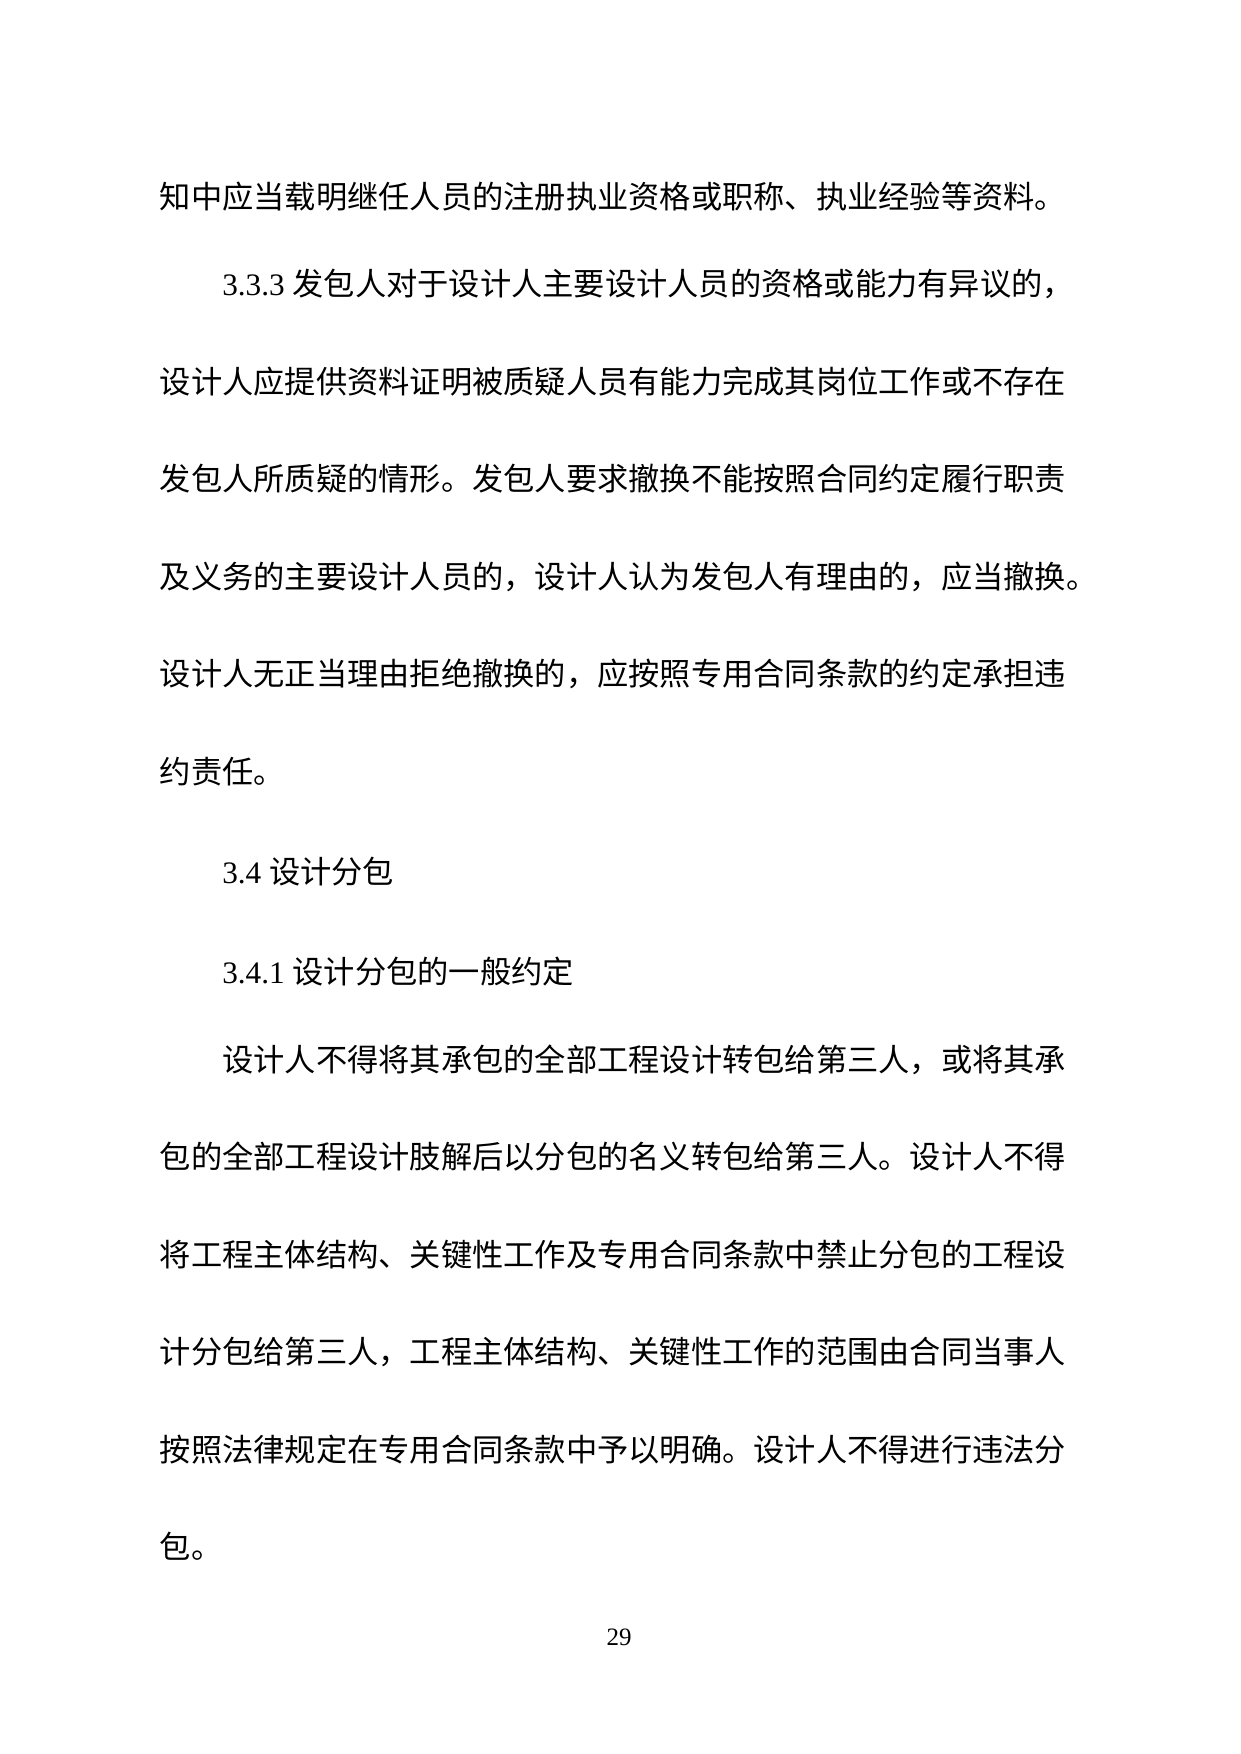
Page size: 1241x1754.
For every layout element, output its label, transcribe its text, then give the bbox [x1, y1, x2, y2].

text 3.4.1 设计分包的一般约定 [159, 937, 1078, 1002]
subtitle 3.4 设计分包 [159, 837, 1078, 902]
text 设计人不得将其承包的全部工程设计转包给第三人，或将其承包的全部工程设计肢解后以分包的名义转包给第三人。设计人不得将工程主体结构、关键性工作及专用合同条款中禁止分包的工程设计分包给第三人，工程主体结构、关键性工作的范围由合同当事人按照法律规定在专用合同条款中予以明确。设计人不得进行违法分包。 [159, 1025, 1078, 1577]
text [159, 162, 1078, 227]
text 3.3.3 发包人对于设计人主要设计人员的资格或能力有异议的，设计人应提供资料证明被质疑人员有能力完成其岗位工作或不存在发包人所质疑的情形。发包人要求撤换不能按照合同约定履行职责及义务的主要设计人员的，设计人认为发包人有理由的，应当撤换。设计人无正当理由拒绝撤换的，应按照专用合同条款的约定承担违约责任。 [159, 249, 1078, 802]
